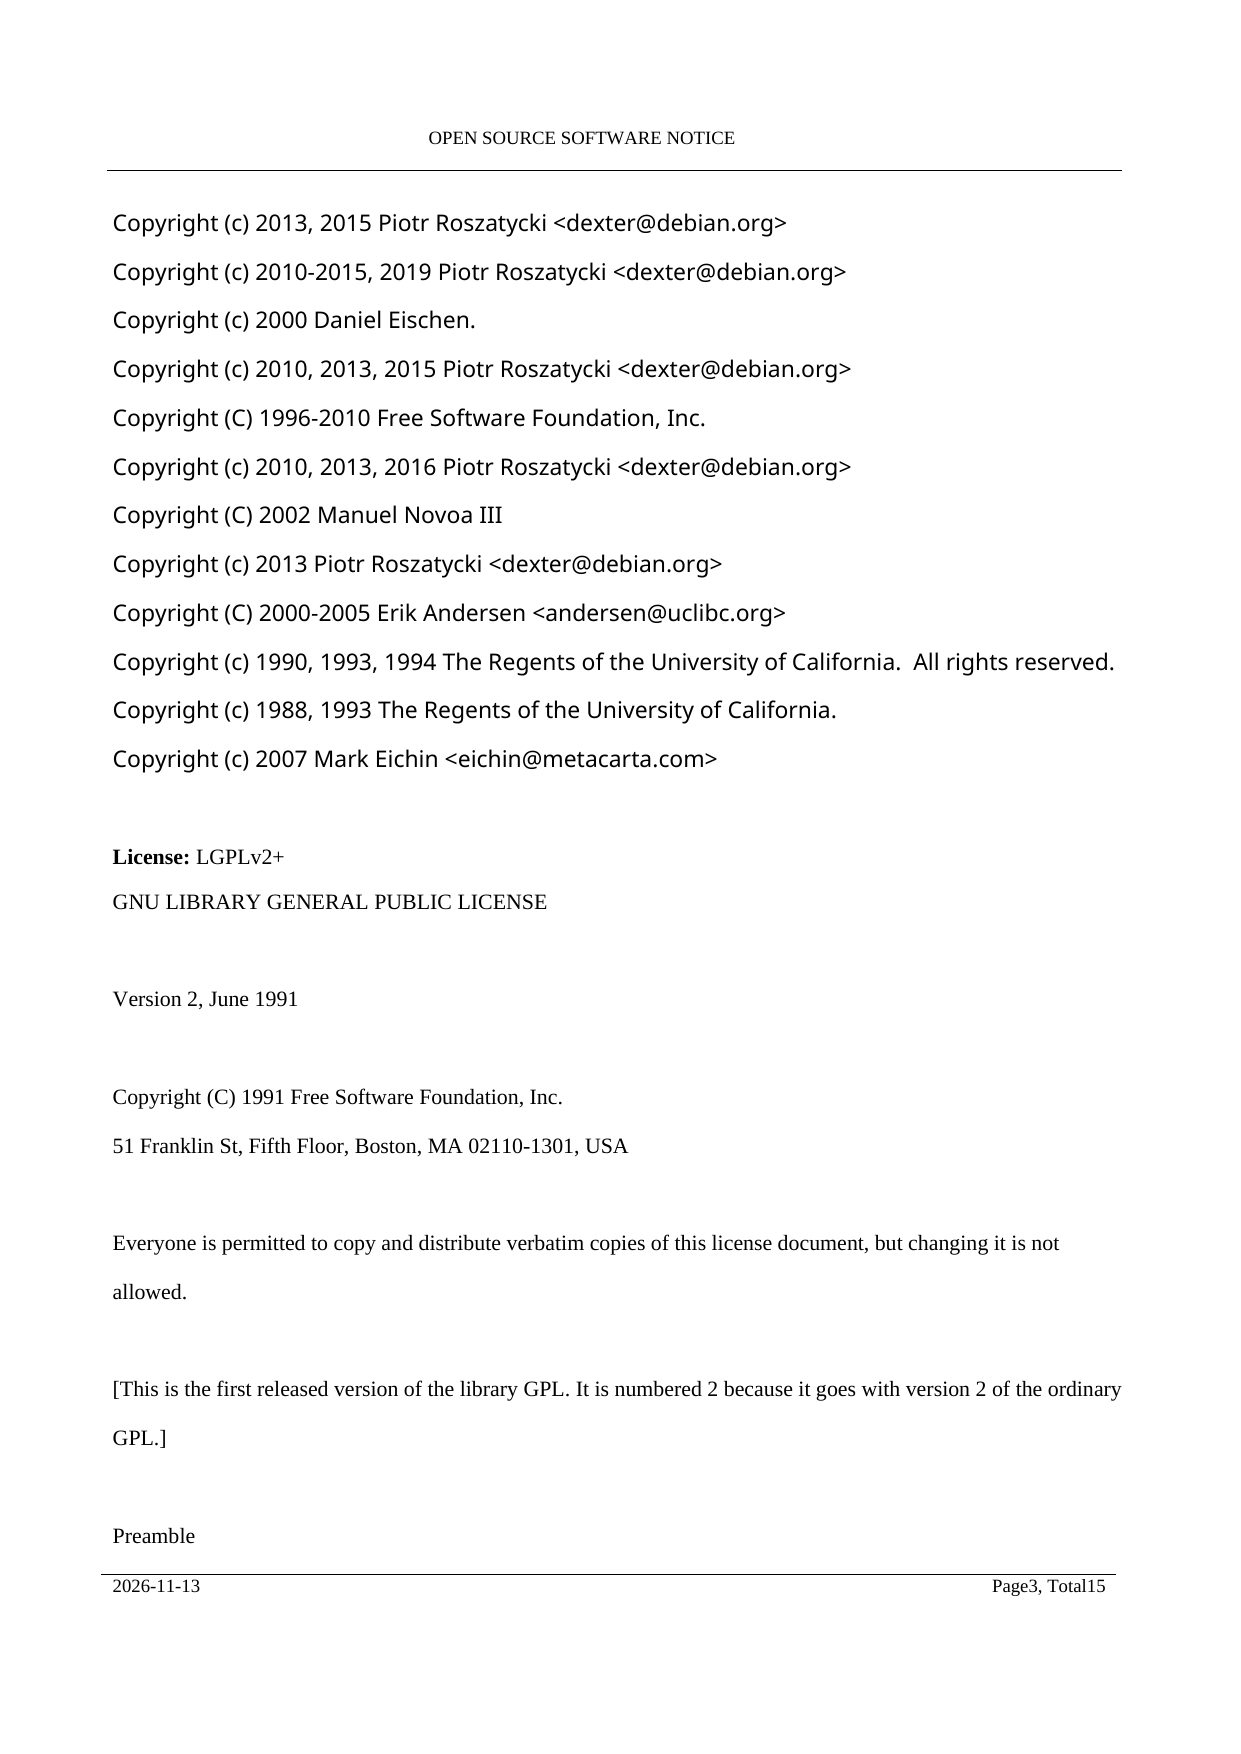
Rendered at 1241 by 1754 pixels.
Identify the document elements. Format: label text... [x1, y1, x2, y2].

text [112, 206, 1128, 824]
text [112, 885, 1128, 1551]
text License: LGPLv2+ [112, 840, 1128, 873]
